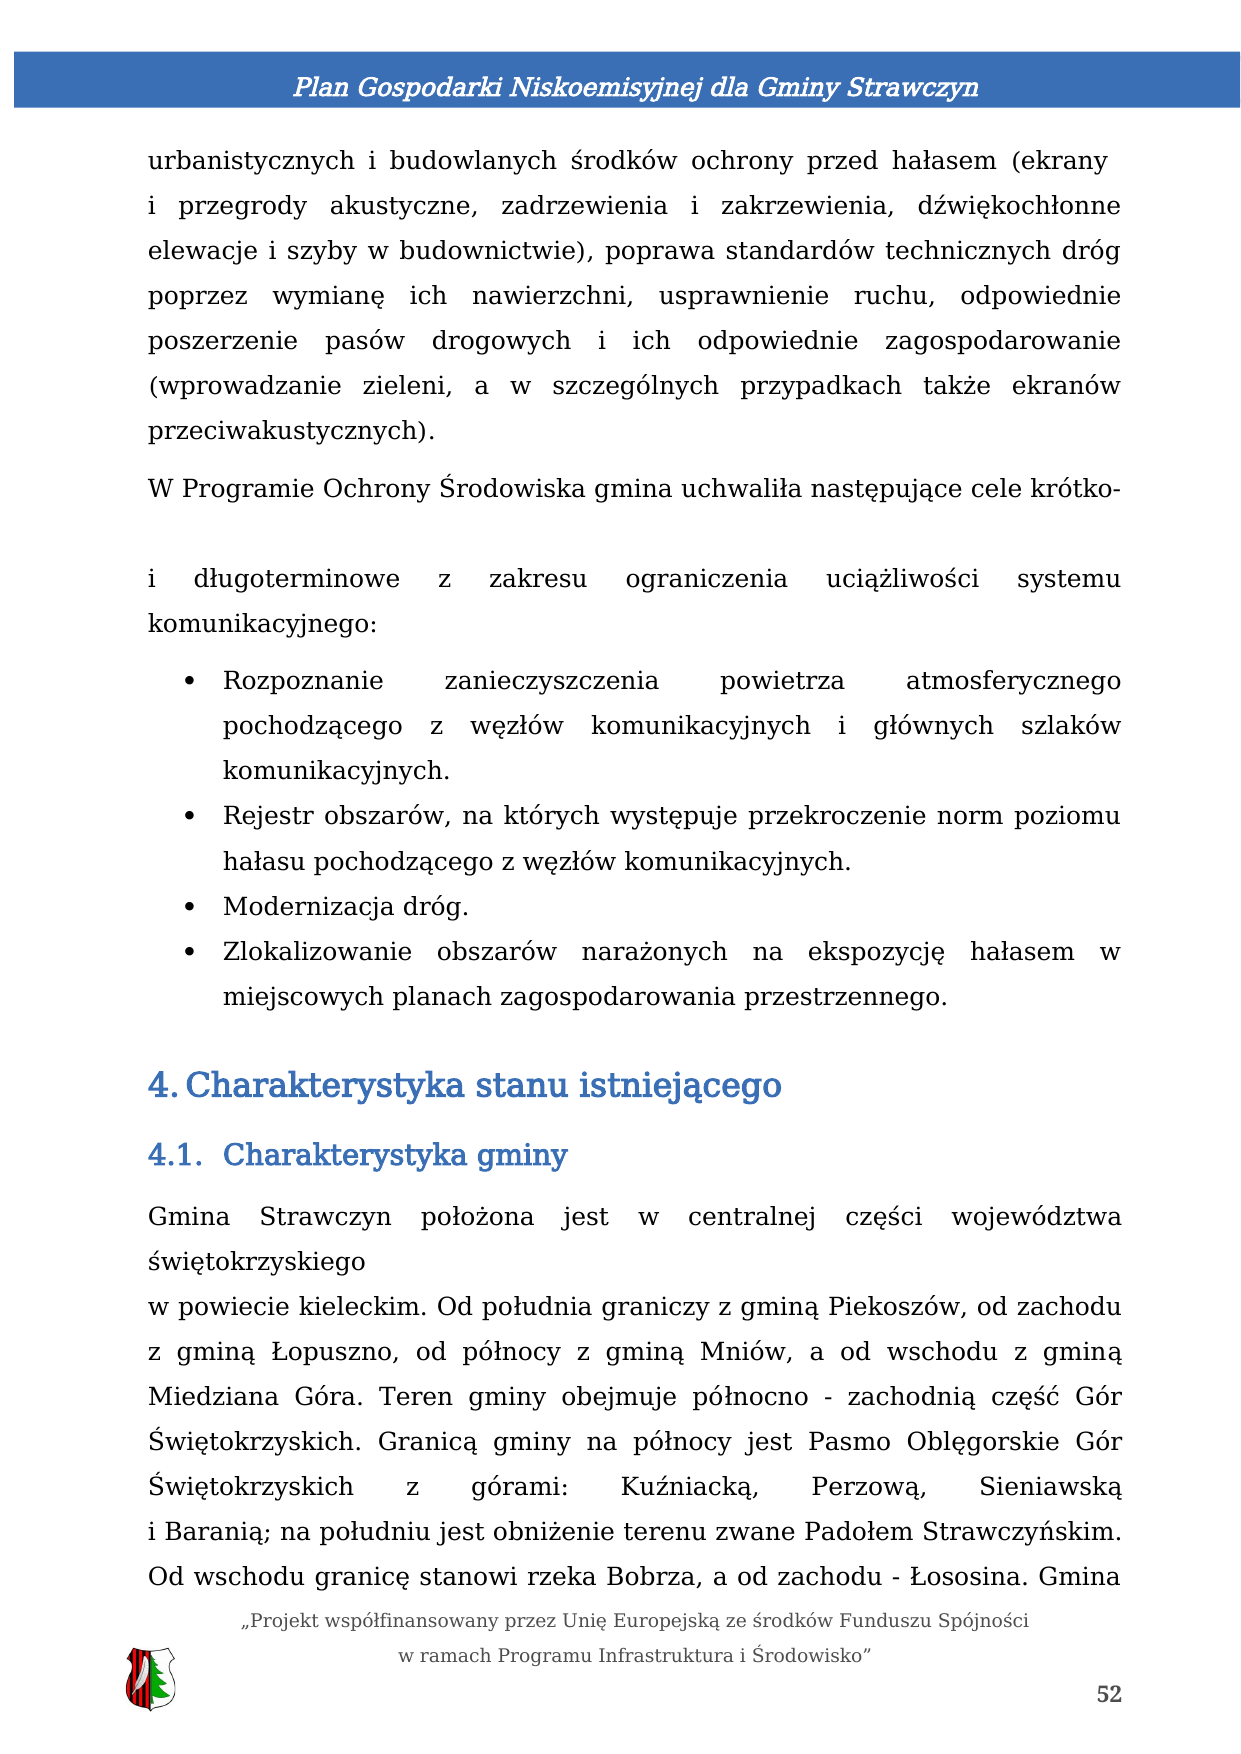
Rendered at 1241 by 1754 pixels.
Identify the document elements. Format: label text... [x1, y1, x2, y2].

subtitle Charakterystyka gminy [148, 1136, 1122, 1171]
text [148, 145, 1122, 445]
subtitle Charakterystyka stanu istniejącego [148, 1063, 1122, 1103]
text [148, 1201, 1122, 1591]
list Rozpoznanie zanieczyszczenia powietrza atmosferycznego pochodzącego z węzłów komunikacyjnych i głównych szlaków komunikacyjnych. [185, 665, 1122, 785]
list Modernizacja dróg. [185, 890, 1122, 920]
text W Programie Ochrony Środowiska gmina uchwaliła następujące cele krótko- i długoterminowe z zakresu ograniczenia uciążliwości systemu komunikacyjnego: [148, 472, 1122, 637]
list Rejestr obszarów, na których występuje przekroczenie norm poziomu hałasu pochodzącego z węzłów komunikacyjnych. [185, 800, 1122, 875]
list Zlokalizowanie obszarów narażonych na ekspozycję hałasem w miejscowych planach zagospodarowania przestrzennego. [185, 936, 1122, 1011]
picture [125, 1647, 176, 1712]
